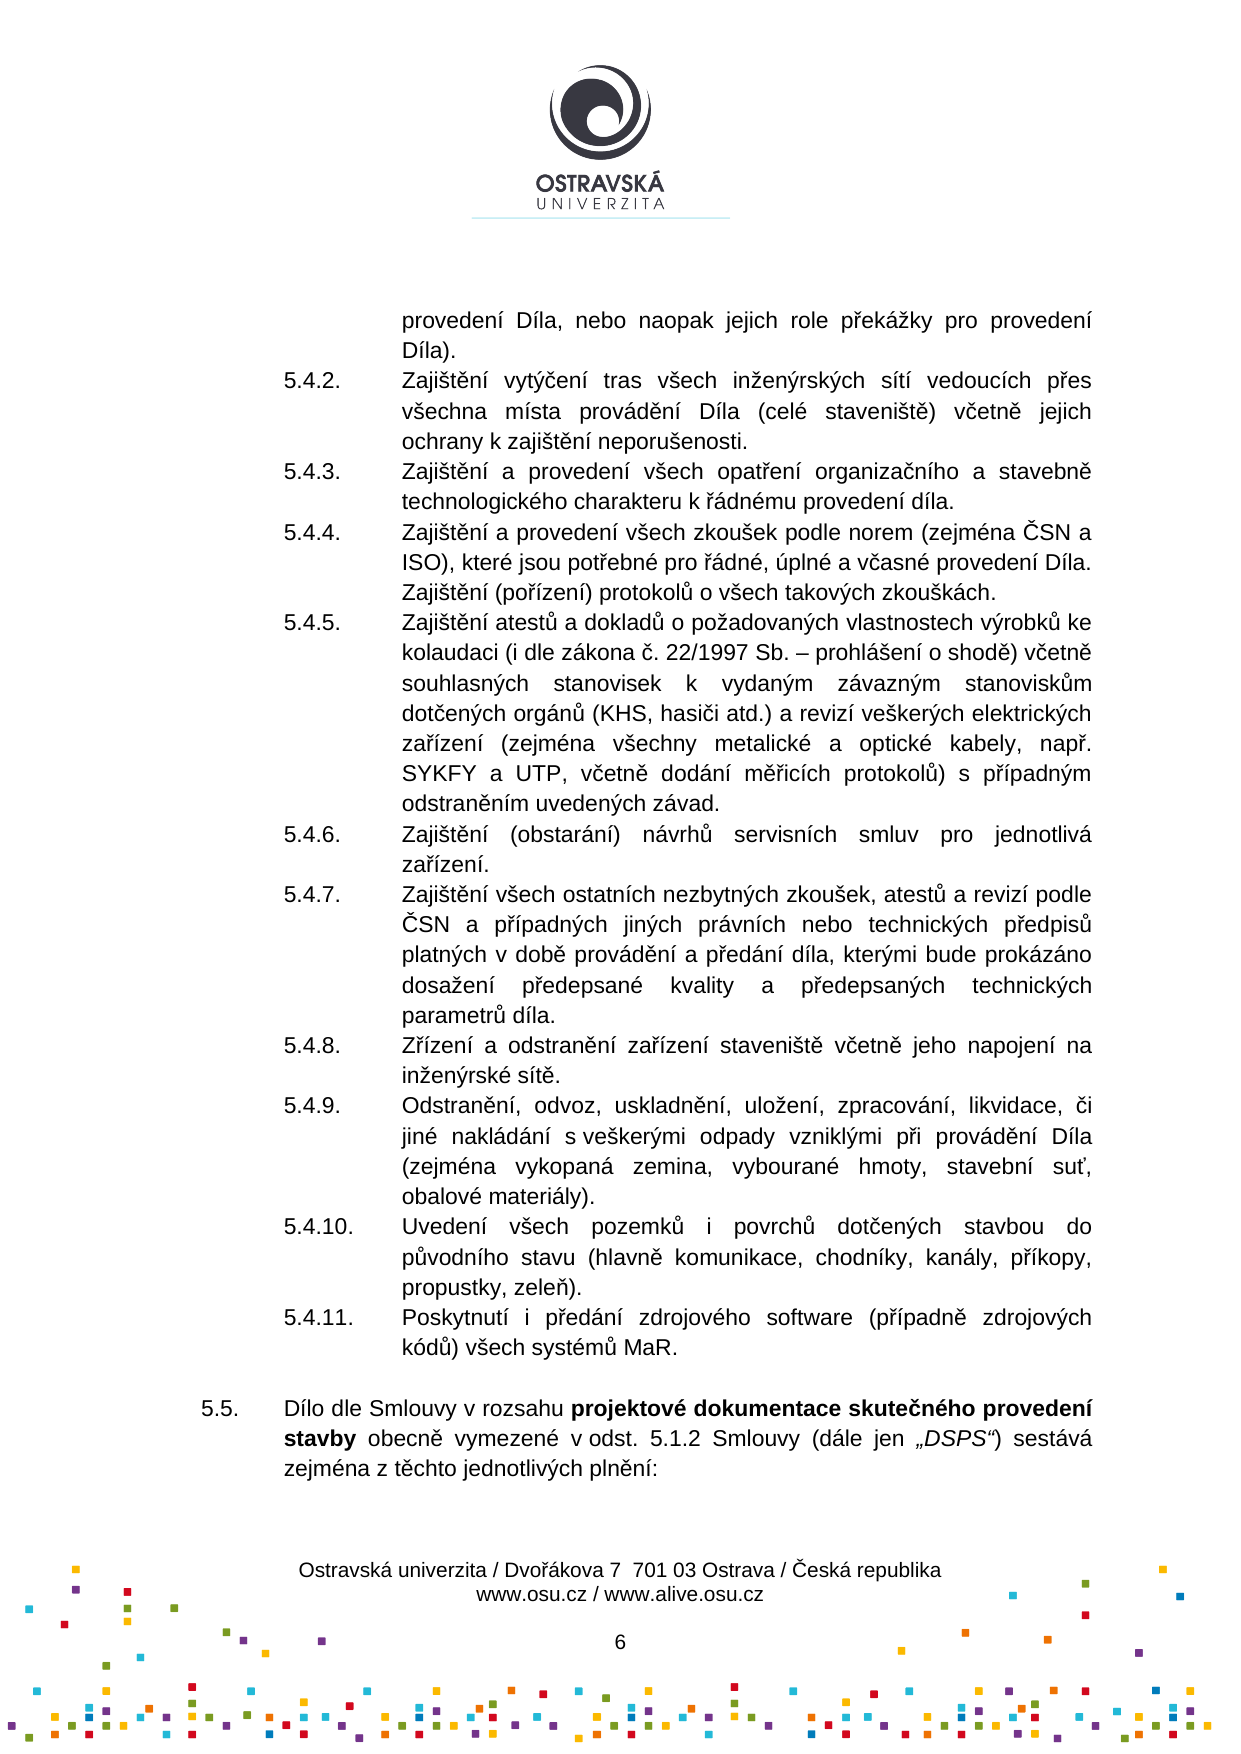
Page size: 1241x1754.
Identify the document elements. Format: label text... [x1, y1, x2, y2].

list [283, 307, 1092, 364]
list Zřízení a odstranění zařízení staveniště včetně jeho napojení na inženýrské sítě. [283, 1032, 1092, 1089]
list Zajištění atestů a dokladů o požadovaných vlastnostech výrobků ke kolaudaci (i dle zákona č. 22/1997 Sb. – prohlášení o shodě) včetně souhlasných stanovisek k vydaným závazným stanoviskům dotčených orgánů (KHS, hasiči atd.) a revizí veškerých elektrických zařízení (zejména všechny metalické a optické kabely, např. SYKFY a UTP, včetně dodání měřicích protokolů) s případným odstraněním uvedených závad. [283, 609, 1092, 817]
list Zajištění vytýčení tras všech inženýrských sítí vedoucích přes všechna místa provádění Díla (celé staveniště) včetně jejich ochrany k zajištění neporušenosti. [283, 367, 1092, 454]
list Zajištění a provedení všech zkoušek podle norem (zejména ČSN a ISO), které jsou potřebné pro řádné, úplné a včasné provedení Díla. Zajištění (pořízení) protokolů o všech takových zkouškách. [283, 518, 1092, 605]
picture [0, 0, 1221, 1754]
list Zajištění a provedení všech opatření organizačního a stavebně technologického charakteru k řádnému provedení díla. [283, 458, 1092, 515]
list Zajištění (obstarání) návrhů servisních smluv pro jednotlivá zařízení. [283, 821, 1092, 877]
list Dílo dle Smlouvy v rozsahu projektové dokumentace skutečného provedení stavby obecně vymezené v odst. 5.1.2 Smlouvy (dále jen „DSPS“) sestává zejména z těchto jednotlivých plnění: [201, 1394, 1092, 1481]
list Zajištění všech ostatních nezbytných zkoušek, atestů a revizí podle ČSN a případných jiných právních nebo technických předpisů platných v době provádění a předání díla, kterými bude prokázáno dosažení předepsané kvality a předepsaných technických parametrů díla. [283, 881, 1092, 1028]
list Uvedení všech pozemků i povrchů dotčených stavbou do původního stavu (hlavně komunikace, chodníky, kanály, příkopy, propustky, zeleň). [283, 1213, 1092, 1300]
list Odstranění, odvoz, uskladnění, uložení, zpracování, likvidace, či jiné nakládání s veškerými odpady vzniklými při provádění Díla (zejména vykopaná zemina, vybourané hmoty, stavební suť, obalové materiály). [283, 1092, 1092, 1209]
list Poskytnutí i předání zdrojového software (případně zdrojových kódů) všech systémů MaR. [283, 1304, 1092, 1361]
